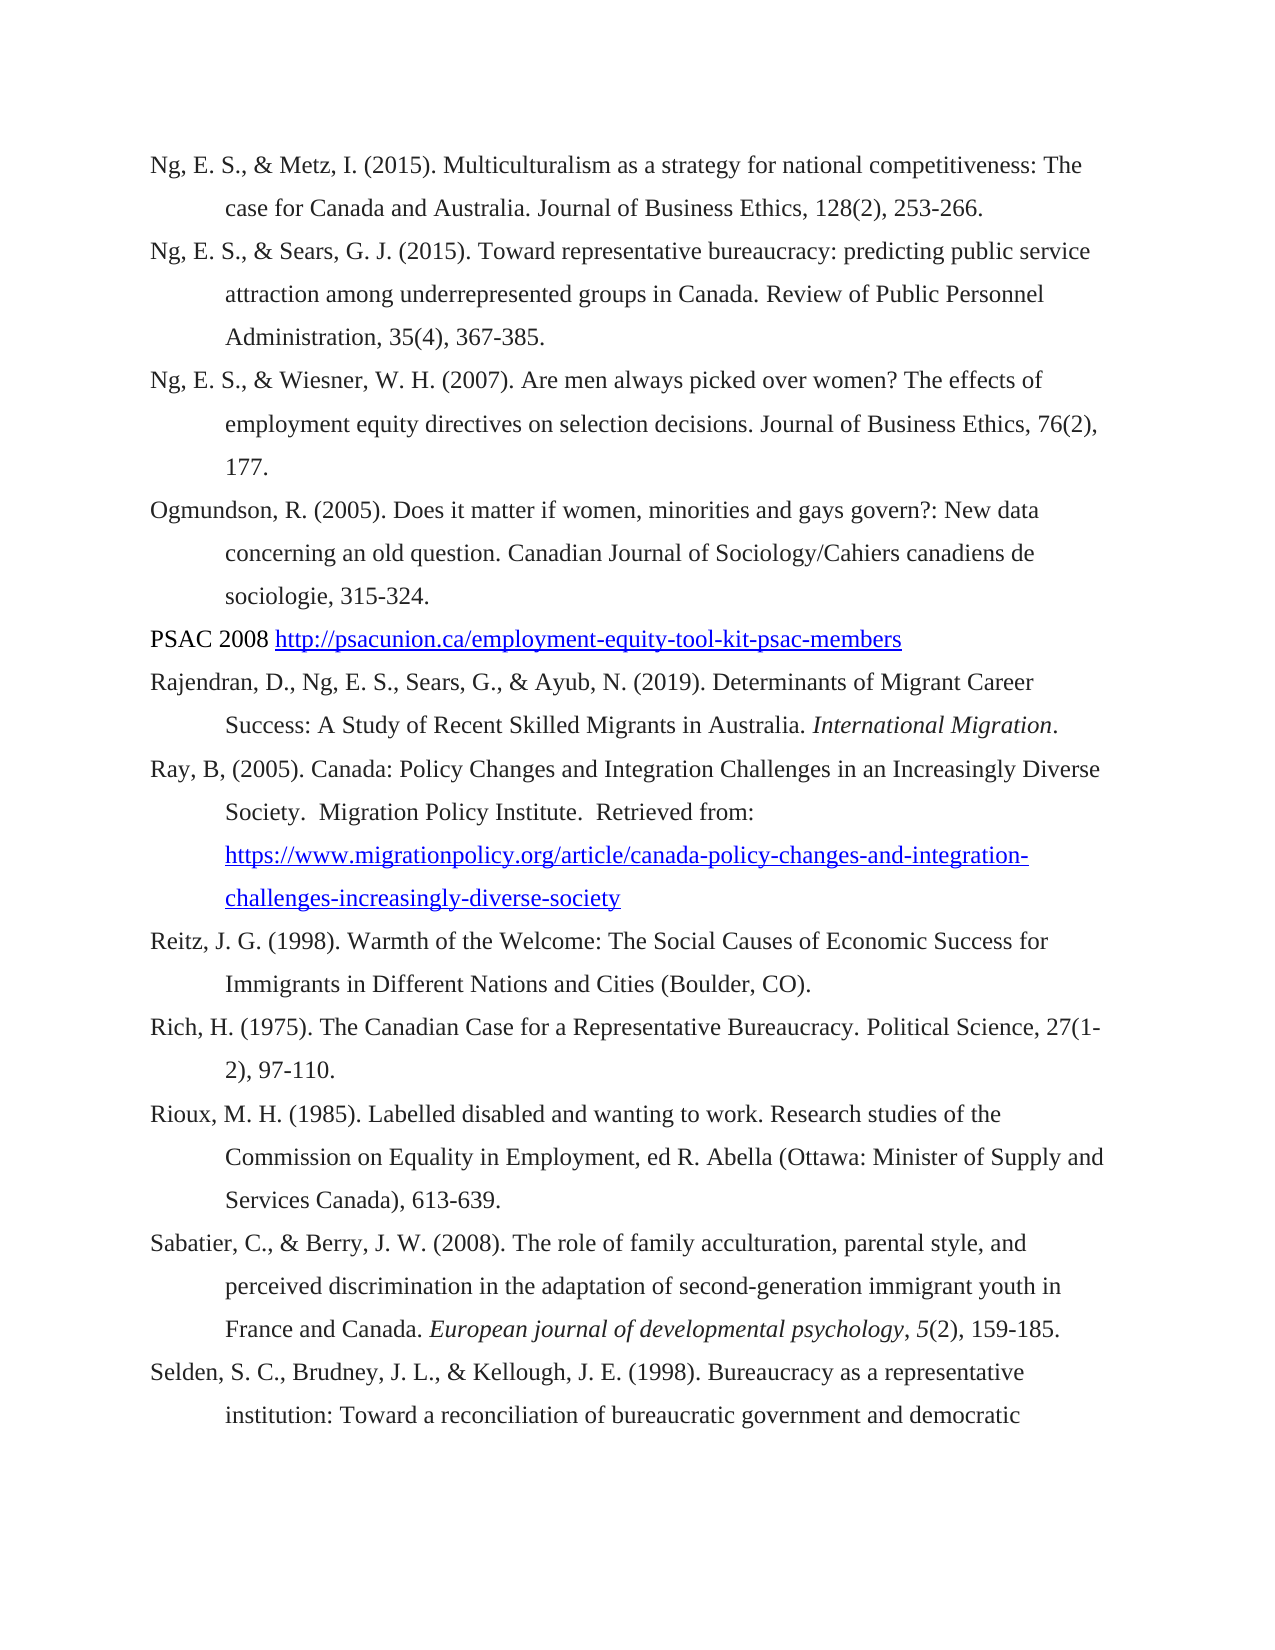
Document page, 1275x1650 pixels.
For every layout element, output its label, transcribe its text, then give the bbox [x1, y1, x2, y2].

text Rioux, M. H. (1985). Labelled disabled and wanting to work. Research studies of the Commission on Equality in Employment, ed R. Abella (Ottawa: Minister of Supply and Services Canada), 613-639. [150, 1099, 1125, 1214]
text Rich, H. (1975). The Canadian Case for a Representative Bureaucracy. Political Science, 27(1-2), 97-110. [150, 1012, 1125, 1084]
text Ogmundson, R. (2005). Does it matter if women, minorities and gays govern?: New data concerning an old question. Canadian Journal of Sociology/Cahiers canadiens de sociologie, 315-324. [150, 495, 1125, 610]
text Ng, E. S., & Sears, G. J. (2015). Toward representative bureaucracy: predicting public service attraction among underrepresented groups in Canada. Review of Public Personnel Administration, 35(4), 367-385. [150, 236, 1125, 351]
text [150, 1357, 1125, 1429]
text Ray, B, (2005). Canada: Policy Changes and Integration Challenges in an Increasingly Diverse Society. Migration Policy Institute. Retrieved from: https://www.migrationpolicy.org/article/canada-policy-changes-and-integration-challenges-increasingly-diverse-society [150, 754, 1125, 912]
text Ng, E. S., & Metz, I. (2015). Multiculturalism as a strategy for national competitiveness: The case for Canada and Australia. Journal of Business Ethics, 128(2), 253-266. [150, 150, 1125, 222]
text Ng, E. S., & Wiesner, W. H. (2007). Are men always picked over women? The effects of employment equity directives on selection decisions. Journal of Business Ethics, 76(2), 177. [150, 366, 1125, 481]
text Reitz, J. G. (1998). Warmth of the Welcome: The Social Causes of Economic Success for Immigrants in Different Nations and Cities (Boulder, CO). [150, 926, 1125, 998]
text PSAC 2008 http://psacunion.ca/employment-equity-tool-kit-psac-members [150, 624, 1125, 653]
text Rajendran, D., Ng, E. S., Sears, G., & Ayub, N. (2019). Determinants of Migrant Career Success: A Study of Recent Skilled Migrants in Australia. International Migration. [150, 667, 1125, 739]
text Sabatier, C., & Berry, J. W. (2008). The role of family acculturation, parental style, and perceived discrimination in the adaptation of second-generation immigrant youth in France and Canada. European journal of developmental psychology, 5(2), 159-185. [150, 1228, 1125, 1343]
